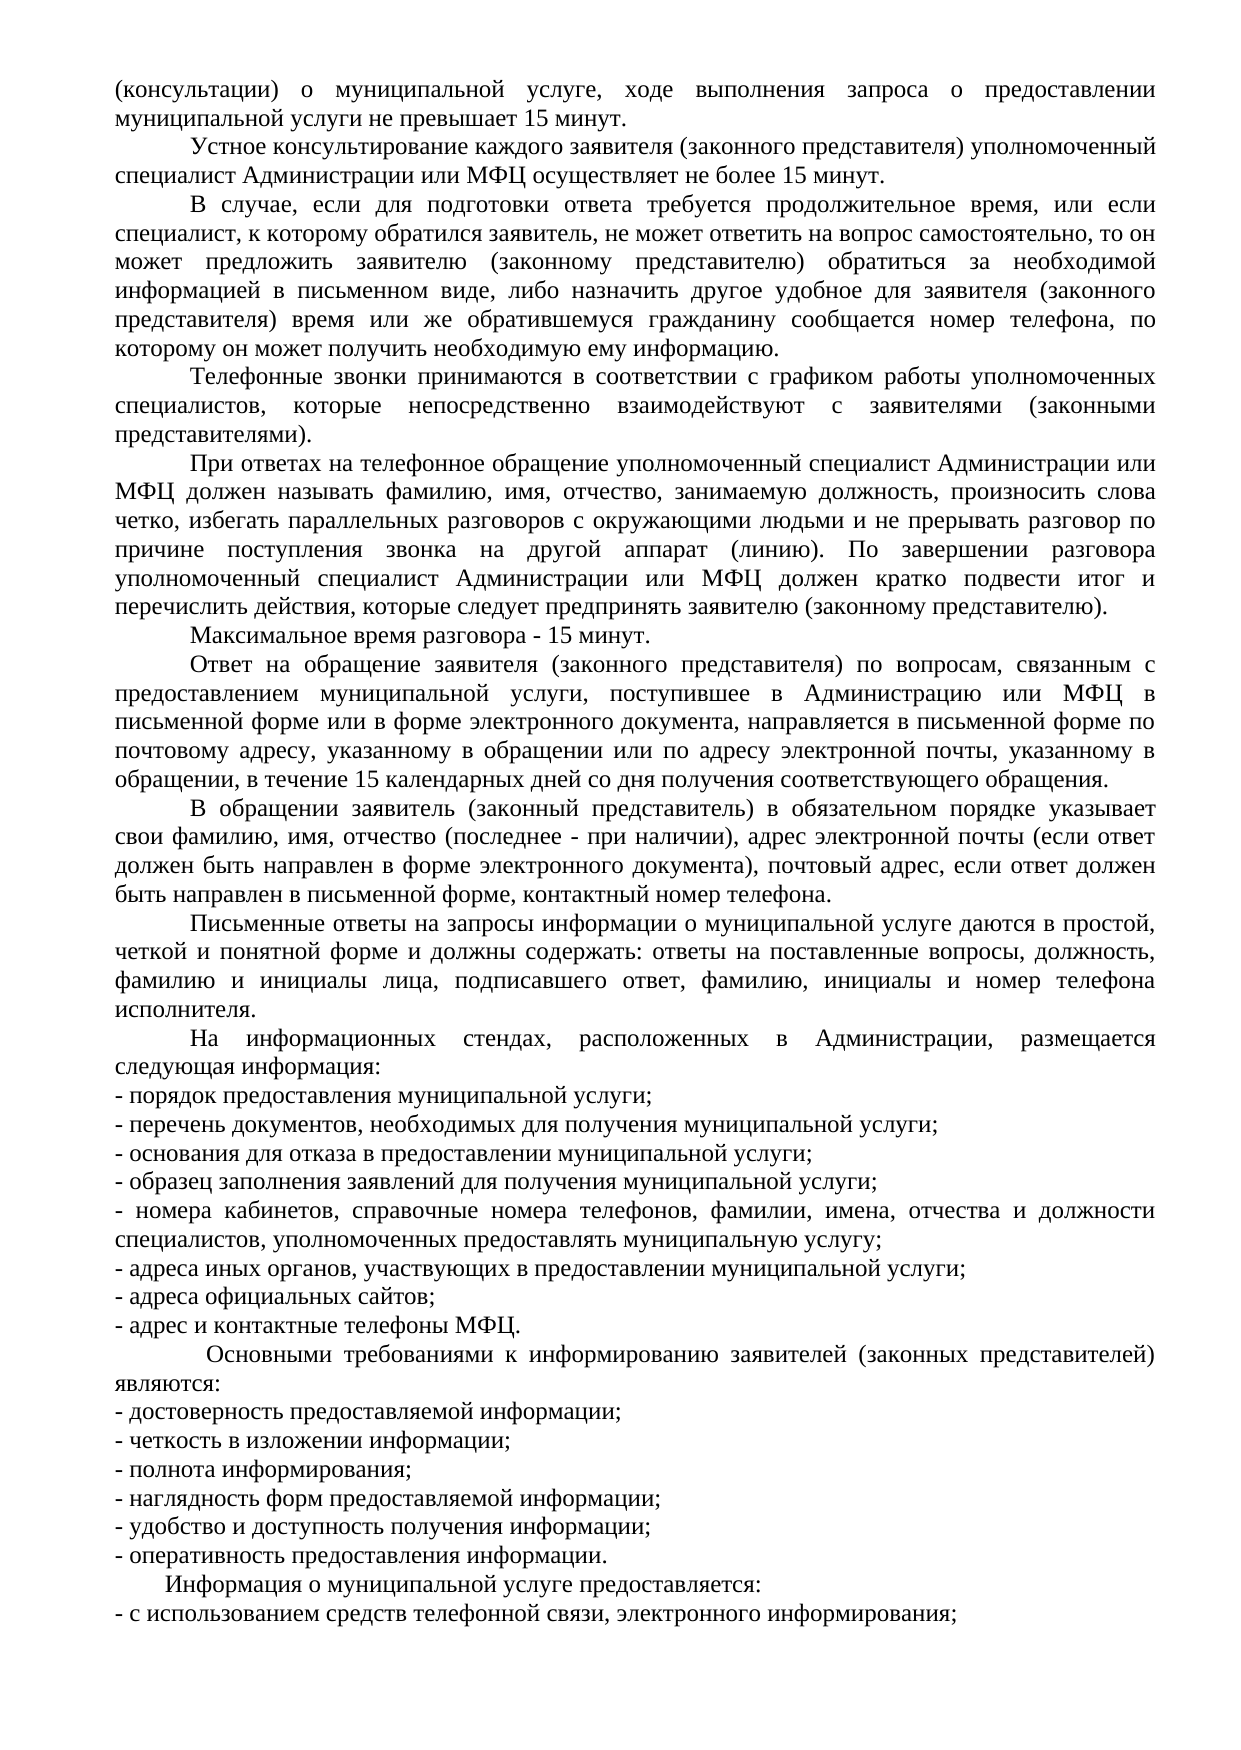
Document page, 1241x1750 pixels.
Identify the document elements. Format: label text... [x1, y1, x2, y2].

text - номера кабинетов, справочные номера телефонов, фамилии, имена, отчества и должности специалистов, уполномоченных предоставлять муниципальную услугу; [114, 1195, 1157, 1253]
text - удобство и доступность получения информации; [114, 1511, 1157, 1540]
text Устное консультирование каждого заявителя (законного представителя) уполномоченный специалист Администрации или МФЦ осуществляет не более 15 минут. [114, 131, 1157, 189]
text При ответах на телефонное обращение уполномоченный специалист Администрации или МФЦ должен называть фамилию, имя, отчество, занимаемую должность, произносить слова четко, избегать параллельных разговоров с окружающими людьми и не прерывать разговор по причине поступления звонка на другой аппарат (линию). По завершении разговора уполномоченный специалист Администрации или МФЦ должен кратко подвести итог и перечислить действия, которые следует предпринять заявителю (законному представителю). [114, 448, 1157, 620]
text Основными требованиями к информированию заявителей (законных представителей) являются: [114, 1339, 1157, 1396]
text В обращении заявитель (законный представитель) в обязательном порядке указывает свои фамилию, имя, отчество (последнее - при наличии), адрес электронной почты (если ответ должен быть направлен в форме электронного документа), почтовый адрес, если ответ должен быть направлен в письменной форме, контактный номер телефона. [114, 793, 1157, 908]
text - адрес и контактные телефоны МФЦ. [114, 1310, 1157, 1339]
text - порядок предоставления муниципальной услуги; [114, 1080, 1157, 1109]
text - достоверность предоставляемой информации; [114, 1396, 1157, 1425]
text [114, 74, 1157, 131]
text Телефонные звонки принимаются в соответствии с графиком работы уполномоченных специалистов, которые непосредственно взаимодействуют с заявителями (законными представителями). [114, 361, 1157, 448]
text - основания для отказа в предоставлении муниципальной услуги; [114, 1138, 1157, 1166]
text - образец заполнения заявлений для получения муниципальной услуги; [114, 1166, 1157, 1195]
text - с использованием средств телефонной связи, электронного информирования; [114, 1598, 1157, 1626]
text - перечень документов, необходимых для получения муниципальной услуги; [114, 1109, 1157, 1138]
text Письменные ответы на запросы информации о муниципальной услуге даются в простой, четкой и понятной форме и должны содержать: ответы на поставленные вопросы, должность, фамилию и инициалы лица, подписавшего ответ, фамилию, инициалы и номер телефона исполнителя. [114, 908, 1157, 1023]
text - четкость в изложении информации; [114, 1425, 1157, 1454]
text На информационных стендах, расположенных в Администрации, размещается следующая информация: [114, 1023, 1157, 1080]
text Максимальное время разговора - 15 минут. [114, 620, 1157, 649]
text - оперативность предоставления информации. [114, 1540, 1157, 1569]
text Информация о муниципальной услуге предоставляется: [114, 1569, 1157, 1598]
text - наглядность форм предоставляемой информации; [114, 1483, 1157, 1511]
text - полнота информирования; [114, 1454, 1157, 1483]
text Ответ на обращение заявителя (законного представителя) по вопросам, связанным с предоставлением муниципальной услуги, поступившее в Администрацию или МФЦ в письменной форме или в форме электронного документа, направляется в письменной форме по почтовому адресу, указанному в обращении или по адресу электронной почты, указанному в обращении, в течение 15 календарных дней со дня получения соответствующего обращения. [114, 649, 1157, 793]
text - адреса официальных сайтов; [114, 1281, 1157, 1310]
text - адреса иных органов, участвующих в предоставлении муниципальной услуги; [114, 1253, 1157, 1281]
text В случае, если для подготовки ответа требуется продолжительное время, или если специалист, к которому обратился заявитель, не может ответить на вопрос самостоятельно, то он может предложить заявителю (законному представителю) обратиться за необходимой информацией в письменном виде, либо назначить другое удобное для заявителя (законного представителя) время или же обратившемуся гражданину сообщается номер телефона, по которому он может получить необходимую ему информацию. [114, 189, 1157, 361]
